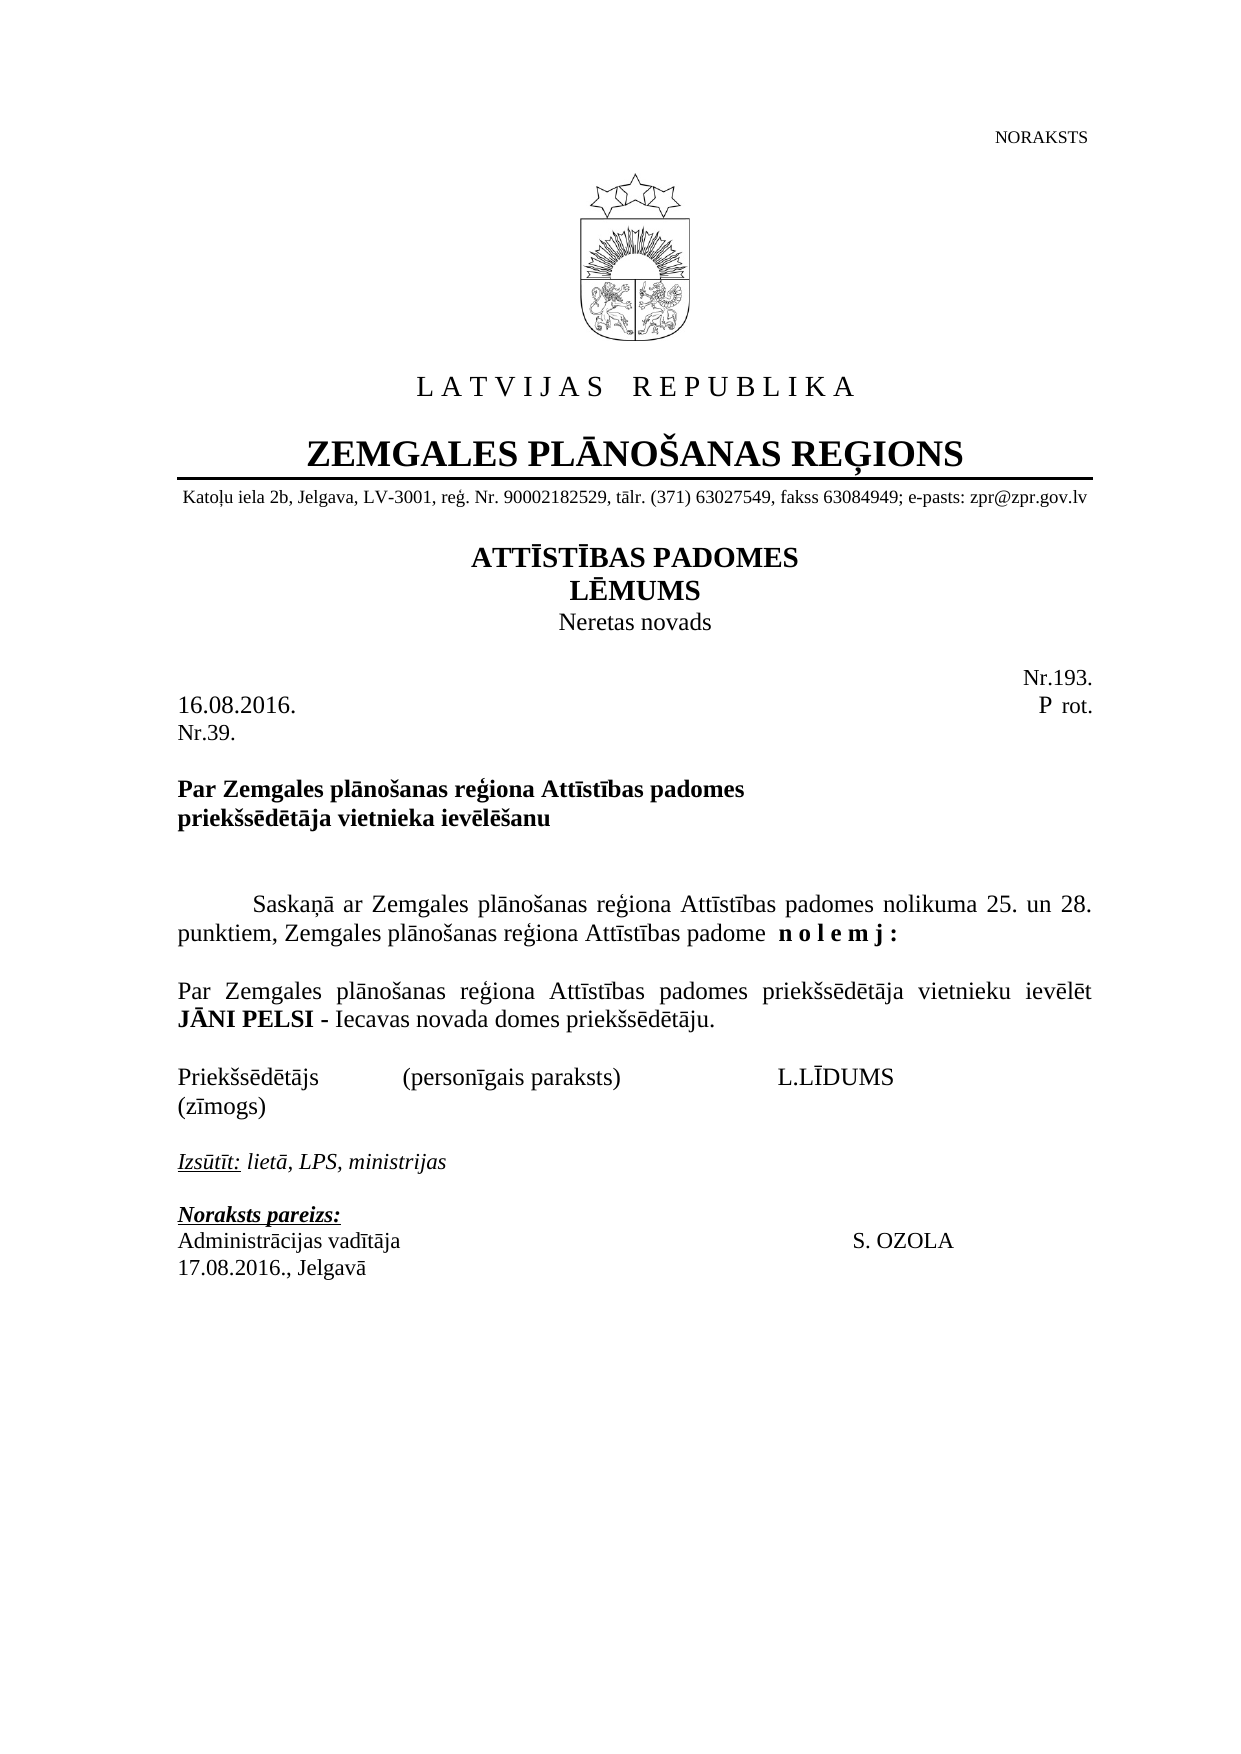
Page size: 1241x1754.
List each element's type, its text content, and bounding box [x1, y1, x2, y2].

text L A T V I J A S R E P U B L I K A [177, 369, 1093, 403]
text Neretas novads [177, 607, 1093, 636]
text Izsūtīt: lietā, LPS, ministrijas [177, 1148, 1093, 1174]
text LĒMUMS [177, 573, 1093, 607]
text Par Zemgales plānošanas reģiona Attīstības padomes priekšsēdētāja vietnieku ievēlēt JĀNI PELSI - Iecavas novada domes priekšsēdētāju. [177, 976, 1093, 1033]
text ZEMGALES PLĀNOŠANAS REĢIONS [177, 431, 1093, 477]
text Nr.193. [177, 664, 1093, 691]
text Noraksts pareizs: [177, 1201, 1093, 1227]
text (zīmogs) [177, 1091, 1093, 1119]
text Katoļu iela 2b, Jelgava, LV-3001, reģ. Nr. 90002182529, tālr. (371) 63027549, fakss 63084949; e-pasts: zpr@zpr.gov.lv [177, 486, 1093, 508]
picture [580, 173, 690, 341]
text NORAKSTS [177, 127, 1093, 171]
text Administrācijas vadītāja S. OZOLA [177, 1227, 1093, 1254]
text 17.08.2016., Jelgavā [177, 1254, 1093, 1280]
text priekšsēdētāja vietnieka ievēlēšanu [177, 803, 1093, 832]
text 16.08.2016. Prot. Nr.39. [177, 691, 1093, 746]
text Priekšsēdētājs (personīgais paraksts) L.LĪDUMS [177, 1062, 1093, 1091]
text ATTĪSTĪBAS PADOMES [177, 540, 1093, 573]
text Par Zemgales plānošanas reģiona Attīstības padomes [177, 774, 1093, 803]
text Saskaņā ar Zemgales plānošanas reģiona Attīstības padomes nolikuma 25. un 28. punktiem, Zemgales plānošanas reģiona Attīstības padome n o l e m j : [177, 889, 1093, 947]
